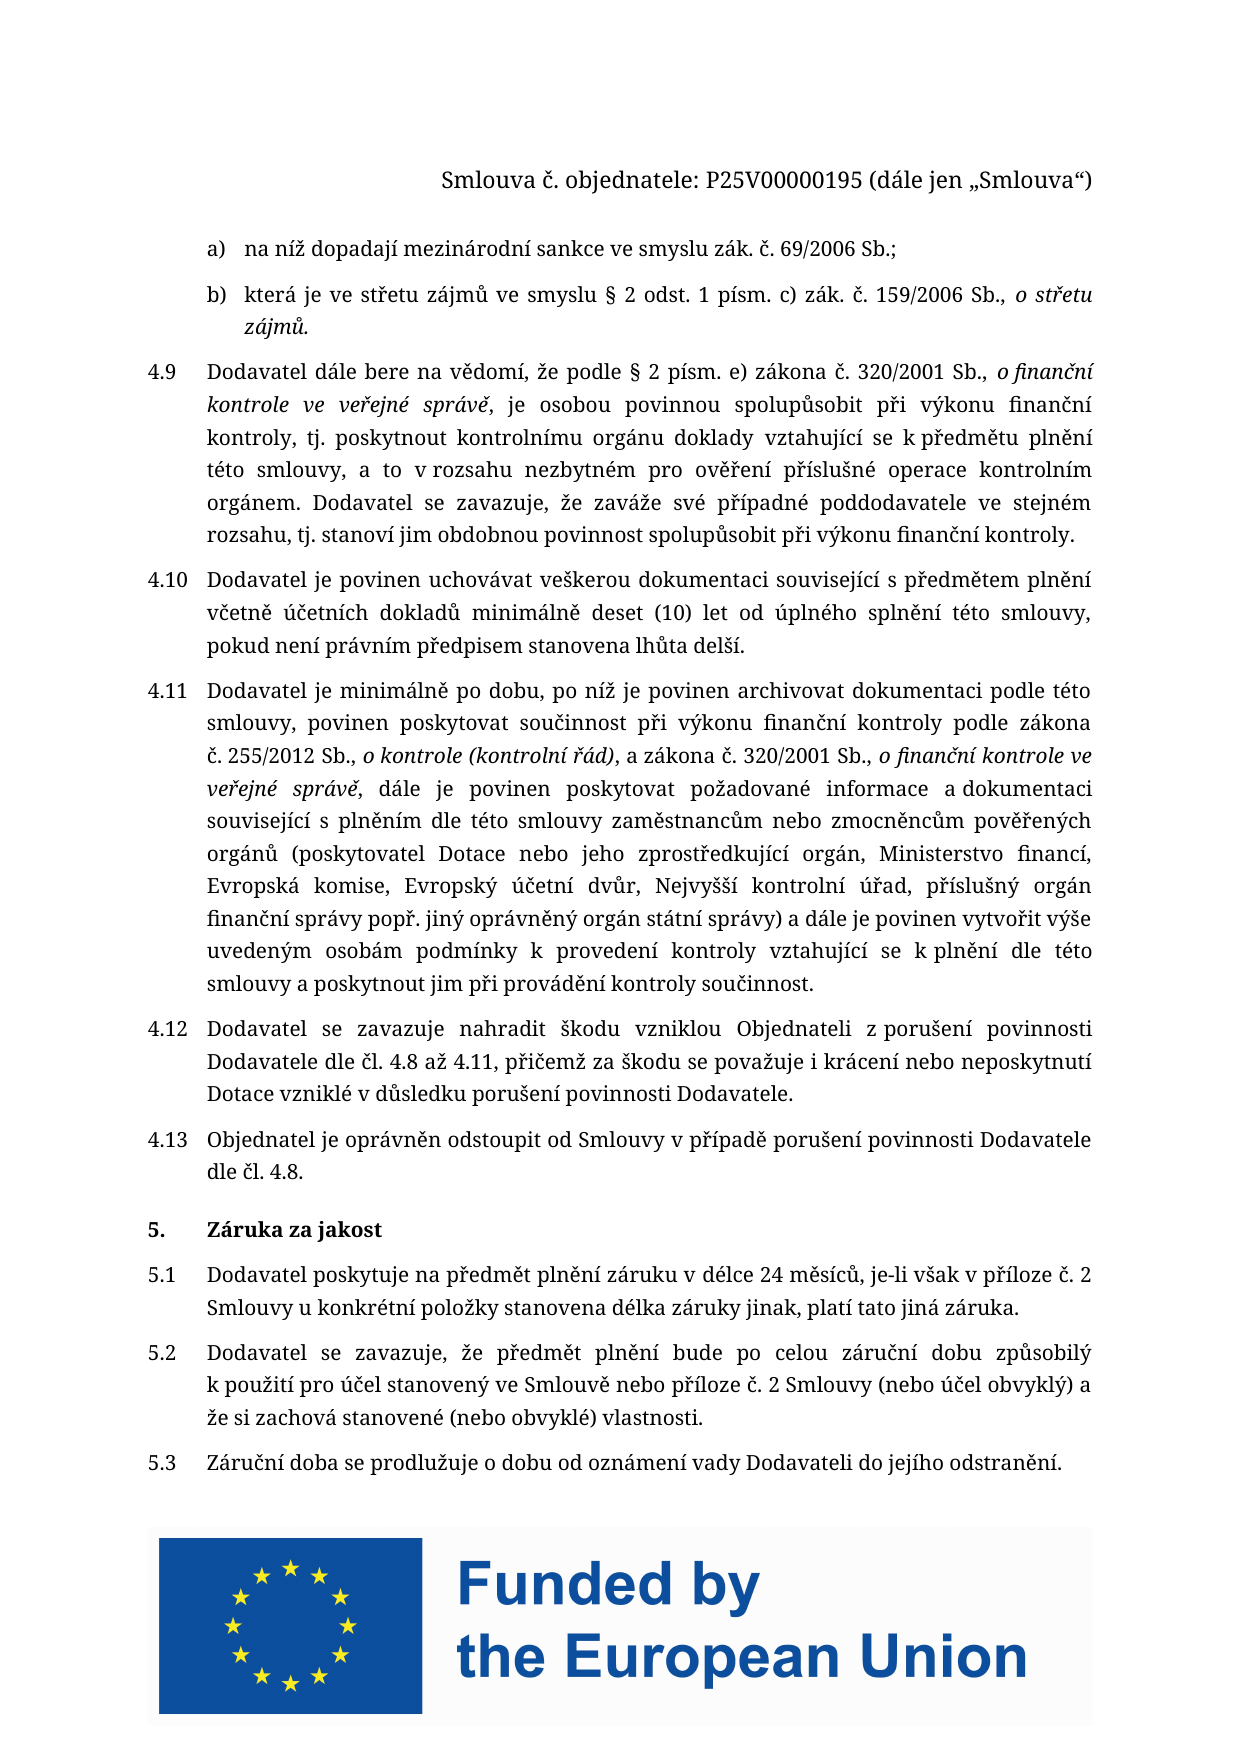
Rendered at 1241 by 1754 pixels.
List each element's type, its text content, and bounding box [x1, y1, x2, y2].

list Dodavatel poskytuje na předmět plnění záruku v délce 24 měsíců, je-li však v příloze č. 2 Smlouvy u konkrétní položky stanovena délka záruky jinak, platí tato jiná záruka. [148, 1260, 1093, 1321]
list Záruční doba se prodlužuje o dobu od oznámení vady Dodavateli do jejího odstranění. [148, 1448, 1093, 1476]
list Objednatel je oprávněn odstoupit od Smlouvy v případě porušení povinnosti Dodavatele dle čl. 4.8. [148, 1125, 1093, 1186]
list Dodavatel se zavazuje nahradit škodu vzniklou Objednateli z porušení povinnosti Dodavatele dle čl. 4.8 až 4.11, přičemž za škodu se považuje i krácení nebo neposkytnutí Dotace vzniklé v důsledku porušení povinnosti Dodavatele. [148, 1014, 1093, 1108]
list Dodavatel dále bere na vědomí, že podle § 2 písm. e) zákona č. 320/2001 Sb., o finanční kontrole ve veřejné správě, je osobou povinnou spolupůsobit při výkonu finanční kontroly, tj. poskytnout kontrolnímu orgánu doklady vztahující se k předmětu plnění této smlouvy, a to v rozsahu nezbytném pro ověření příslušné operace kontrolním orgánem. Dodavatel se zavazuje, že zaváže své případné poddodavatele ve stejném rozsahu, tj. stanoví jim obdobnou povinnost spolupůsobit při výkonu finanční kontroly. [148, 357, 1093, 549]
list Dodavatel je povinen uchovávat veškerou dokumentaci související s předmětem plnění včetně účetních dokladů minimálně deset (10) let od úplného splnění této smlouvy, pokud není právním předpisem stanovena lhůta delší. [148, 566, 1093, 659]
picture [147, 1527, 1093, 1726]
list Záruka za jakost [148, 1215, 1093, 1243]
list která je ve střetu zájmů ve smyslu § 2 odst. 1 písm. c) zák. č. 159/2006 Sb., o střetu zájmů. [207, 280, 1093, 341]
list Dodavatel je minimálně po dobu, po níž je povinen archivovat dokumentaci podle této smlouvy, povinen poskytovat součinnost při výkonu finanční kontroly podle zákona č. 255/2012 Sb., o kontrole (kontrolní řád), a zákona č. 320/2001 Sb., o finanční kontrole ve veřejné správě, dále je povinen poskytovat požadované informace a dokumentaci související s plněním dle této smlouvy zaměstnancům nebo zmocněncům pověřených orgánů (poskytovatel Dotace nebo jeho zprostředkující orgán, Ministerstvo financí, Evropská komise, Evropský účetní dvůr, Nejvyšší kontrolní úřad, příslušný orgán finanční správy popř. jiný oprávněný orgán státní správy) a dále je povinen vytvořit výše uvedeným osobám podmínky k provedení kontroly vztahující se k plnění dle této smlouvy a poskytnout jim při provádění kontroly součinnost. [148, 676, 1093, 998]
list Dodavatel se zavazuje, že předmět plnění bude po celou záruční dobu způsobilý k použití pro účel stanovený ve Smlouvě nebo příloze č. 2 Smlouvy (nebo účel obvyklý) a že si zachová stanovené (nebo obvyklé) vlastnosti. [148, 1338, 1093, 1431]
list na níž dopadají mezinárodní sankce ve smyslu zák. č. 69/2006 Sb.; [207, 234, 1093, 263]
